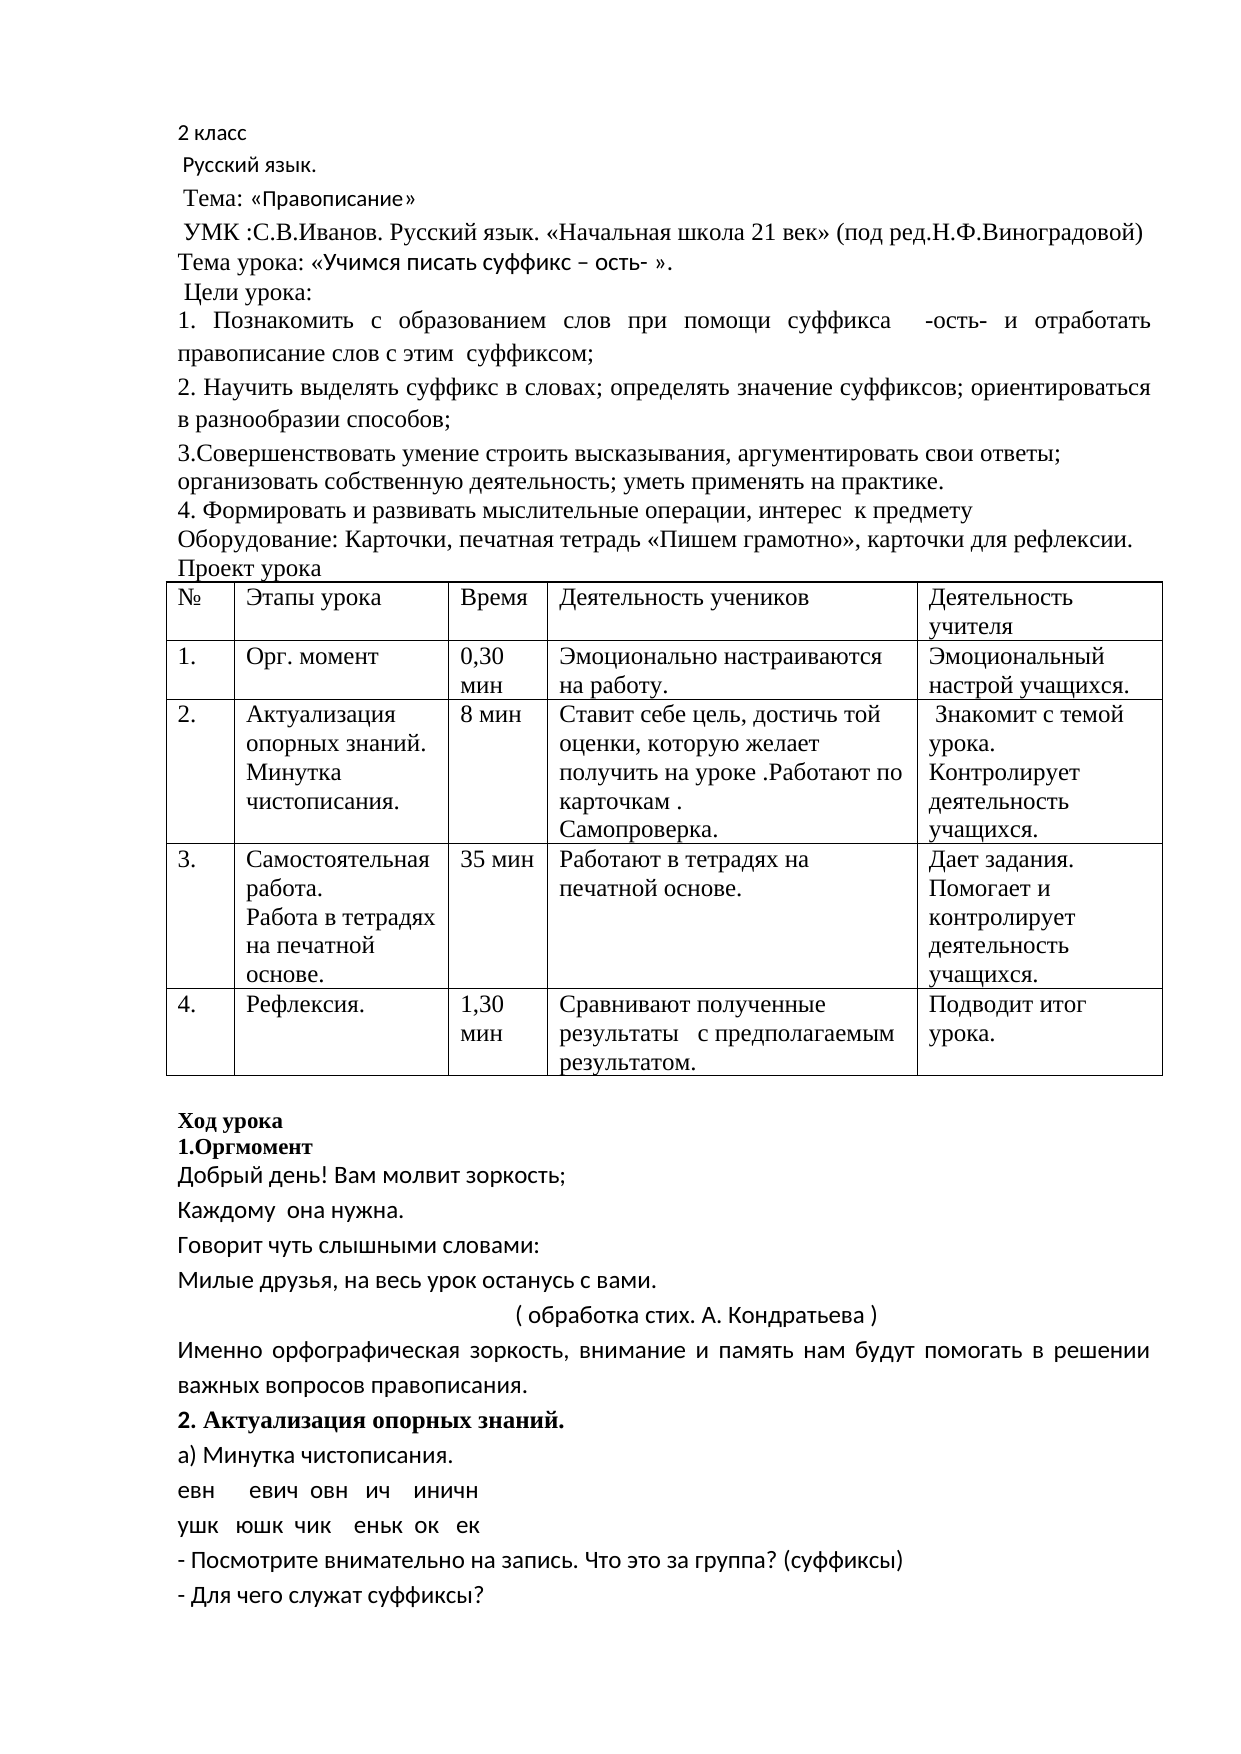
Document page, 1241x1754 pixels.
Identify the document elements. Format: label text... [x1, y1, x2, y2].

table_cell Работают в тетрадях на печатной основе. [548, 844, 917, 988]
table_header Деятельность учителя [918, 583, 1162, 640]
text 2 класс [177, 118, 1152, 146]
table_cell Знакомит с темой урока. Контролирует деятельность учащихся. [918, 700, 1162, 843]
table_cell 2. [167, 700, 234, 843]
text 3.Совершенствовать умение строить высказывания, аргументировать свои ответы; организовать собственную деятельность; уметь применять на практике. [177, 438, 1152, 495]
text 1.Оргмомент [177, 1133, 1152, 1159]
table_cell 1. [167, 641, 234, 698]
table_header № [167, 583, 234, 640]
text Русский язык. [177, 150, 1152, 178]
text а) Минутка чистописания. [177, 1439, 1152, 1470]
text Тема урока: «Учимся писать суффикс – ость- ». [177, 246, 1152, 277]
text 1. Познакомить с образованием слов при помощи суффикса -ость- и отработать правописание слов с этим суффиксом; [177, 306, 1152, 367]
table_cell 3. [167, 844, 234, 988]
table_cell 4. [167, 989, 234, 1075]
table_cell Орг. момент [235, 641, 448, 698]
text Тема: «Правописание» [177, 182, 1152, 213]
text евн евич овн ич иничн [177, 1474, 1152, 1505]
table_cell Подводит итог урока. [918, 989, 1162, 1075]
table_cell 35 мин [449, 844, 547, 988]
table_cell Сравнивают полученные результаты с предполагаемым результатом. [548, 989, 917, 1075]
table_cell Ставит себе цель, достичь той оценки, которую желает получить на уроке .Работают по карточкам . Самопроверка. [548, 700, 917, 843]
table_cell Самостоятельная работа. Работа в тетрадях на печатной основе. [235, 844, 448, 988]
text - Для чего служат суффиксы? [177, 1579, 1152, 1610]
text Говорит чуть слышными словами: [177, 1229, 1152, 1260]
text 4. Формировать и развивать мыслительные операции, интерес к предмету [177, 495, 1152, 524]
table_header Время [449, 583, 547, 640]
text УМК :С.В.Иванов. Русский язык. «Начальная школа 21 век» (под ред.Н.Ф.Виноградовой) [177, 217, 1152, 246]
table_cell Эмоционально настраиваются на работу. [548, 641, 917, 698]
table_cell Актуализация опорных знаний. Минутка чистописания. [235, 700, 448, 843]
text Именно орфографическая зоркость, внимание и память нам будут помогать в решении важных вопросов правописания. [177, 1334, 1152, 1400]
text Милые друзья, на весь урок останусь с вами. [177, 1264, 1152, 1295]
table_cell Дает задания. Помогает и контролирует деятельность учащихся. [918, 844, 1162, 988]
table_cell 0,30 мин [449, 641, 547, 698]
text Оборудование: Карточки, печатная тетрадь «Пишем грамотно», карточки для рефлексии. [177, 524, 1152, 553]
text Цели урока: [177, 277, 1152, 306]
text 2. Актуализация опорных знаний. [177, 1404, 1152, 1435]
table_cell 8 мин [449, 700, 547, 843]
text Добрый день! Вам молвит зоркость; [177, 1159, 1152, 1190]
text - Посмотрите внимательно на запись. Что это за группа? (суффиксы) [177, 1544, 1152, 1575]
text Проект урока [177, 553, 1152, 581]
table_cell Рефлексия. [235, 989, 448, 1075]
table_header Этапы урока [235, 583, 448, 640]
table_cell 1,30 мин [449, 989, 547, 1075]
text ушк юшк чик еньк ок ек [177, 1509, 1152, 1540]
text Каждому она нужна. [177, 1194, 1152, 1225]
table_header Деятельность учеников [548, 583, 917, 640]
text 2. Научить выделять суффикс в словах; определять значение суффиксов; ориентироваться в разнообразии способов; [177, 372, 1152, 433]
table_cell Эмоциональный настрой учащихся. [918, 641, 1162, 698]
text ( обработка стих. А. Кондратьева ) [177, 1299, 1152, 1330]
text Ход урока [177, 1107, 1152, 1133]
